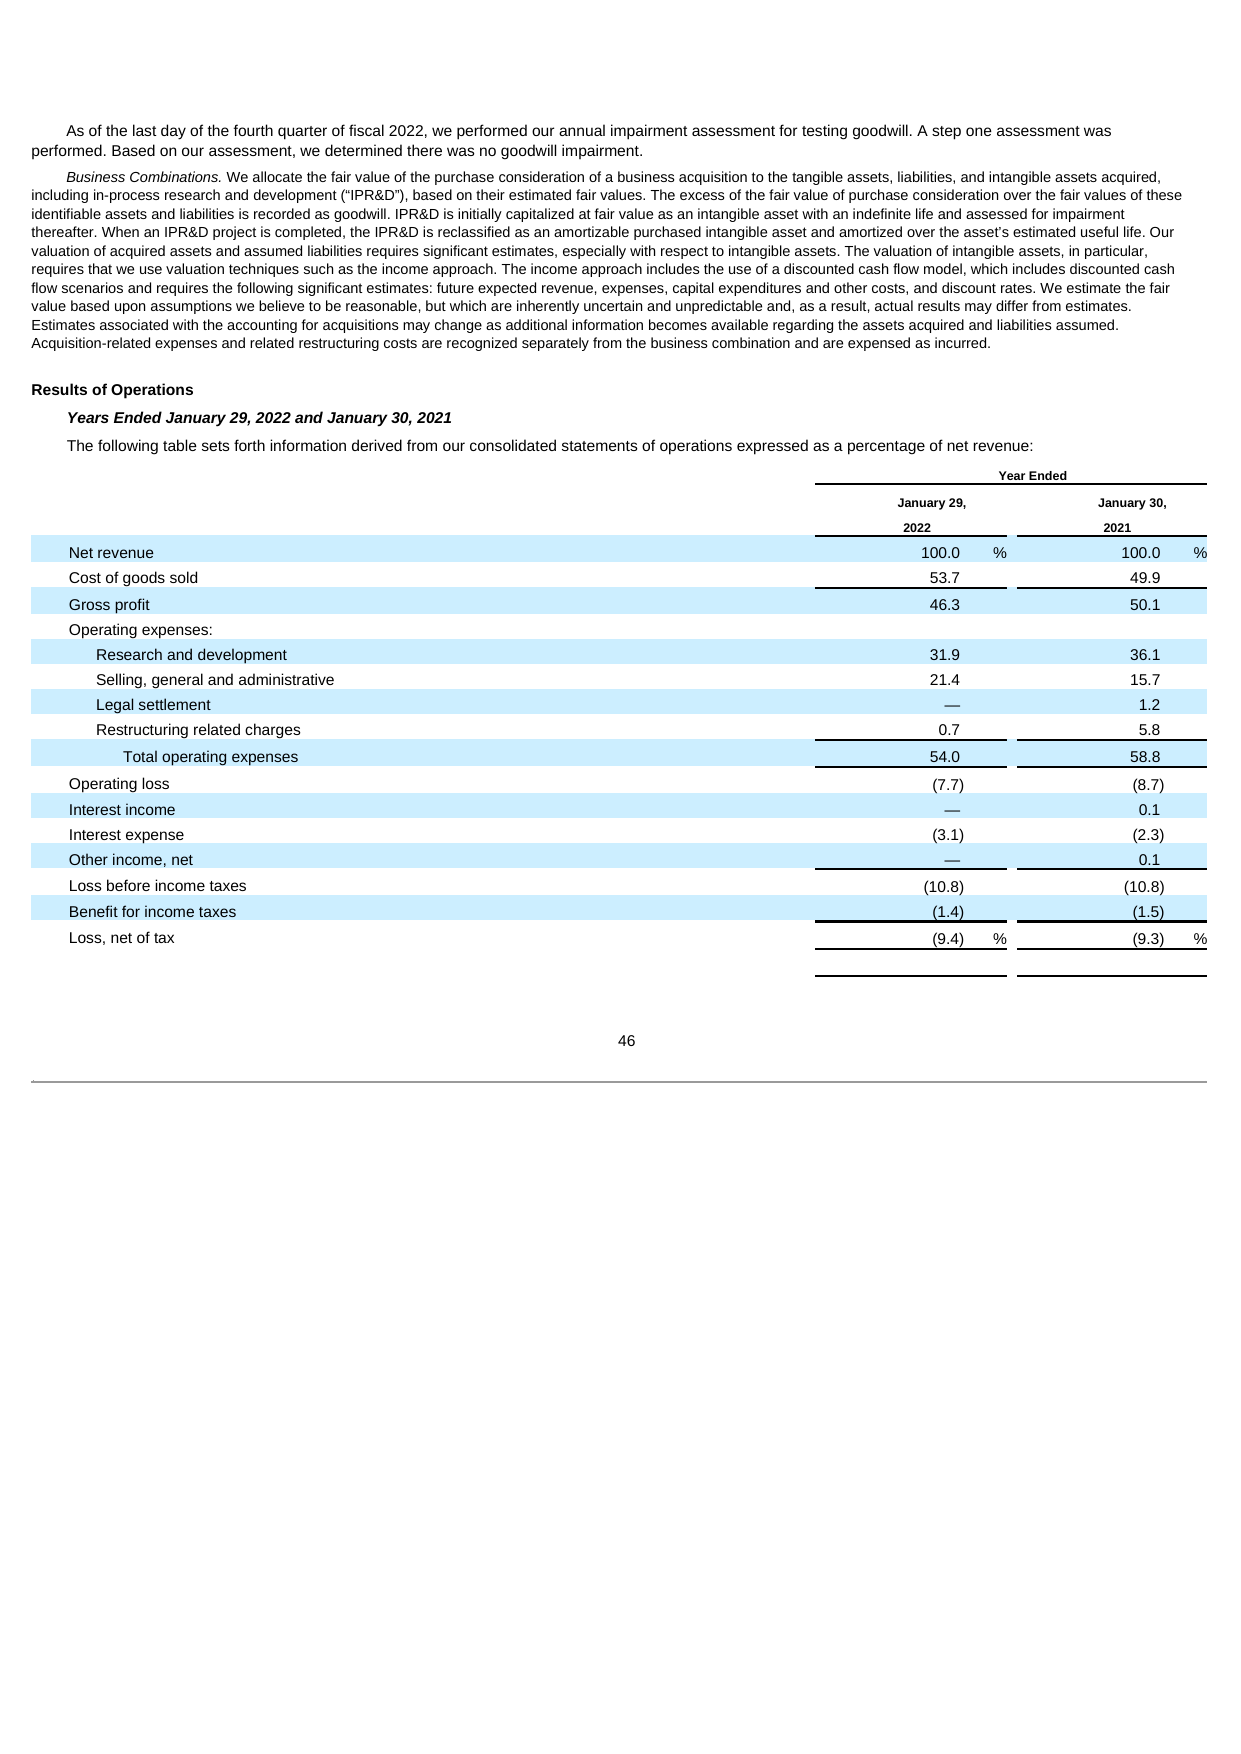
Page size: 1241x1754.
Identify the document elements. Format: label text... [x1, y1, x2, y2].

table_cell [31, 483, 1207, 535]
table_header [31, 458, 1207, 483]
text Results of Operations [31, 381, 1207, 399]
picture [30, 1078, 36, 1085]
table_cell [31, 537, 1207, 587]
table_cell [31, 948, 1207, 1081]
text Years Ended January 29, 2022 and January 30, 2021 [67, 409, 1207, 427]
picture [1202, 1078, 1209, 1085]
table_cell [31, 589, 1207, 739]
text As of the last day of the fourth quarter of fiscal 2022, we performed our annual impairment assessment for testing goodwill. A step one assessment was performed. Based on our assessment, we determined there was no goodwill impairment. [31, 122, 1157, 160]
text Business Combinations. We allocate the fair value of the purchase consideration of a business acquisition to the tangible assets, liabilities, and intangible assets acquired, including in-process research and development (“IPR&D”), based on their estimated fair values. The excess of the fair value of purchase consideration over the fair values of these identifiable assets and liabilities is recorded as goodwill. IPR&D is initially capitalized at fair value as an intangible asset with an indefinite life and assessed for impairment thereafter. When an IPR&D project is completed, the IPR&D is reclassified as an amortizable purchased intangible asset and amortized over the asset’s estimated useful life. Our valuation of acquired assets and assumed liabilities requires significant estimates, especially with respect to intangible assets. The valuation of intangible assets, in particular, requires that we use valuation techniques such as the income approach. The income approach includes the use of a discounted cash flow model, which includes discounted cash flow scenarios and requires the following significant estimates: future expected revenue, expenses, capital expenditures and other costs, and discount rates. We estimate the fair value based upon assumptions we believe to be reasonable, but which are inherently uncertain and unpredictable and, as a result, actual results may differ from estimates. Estimates associated with the accounting for acquisitions may change as additional information becomes available regarding the assets acquired and liabilities assumed. Acquisition-related expenses and related restructuring costs are recognized separately from the business combination and are expensed as incurred. [31, 168, 1197, 352]
text The following table sets forth information derived from our consolidated statements of operations expressed as a percentage of net revenue: [67, 437, 1207, 454]
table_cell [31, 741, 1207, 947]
